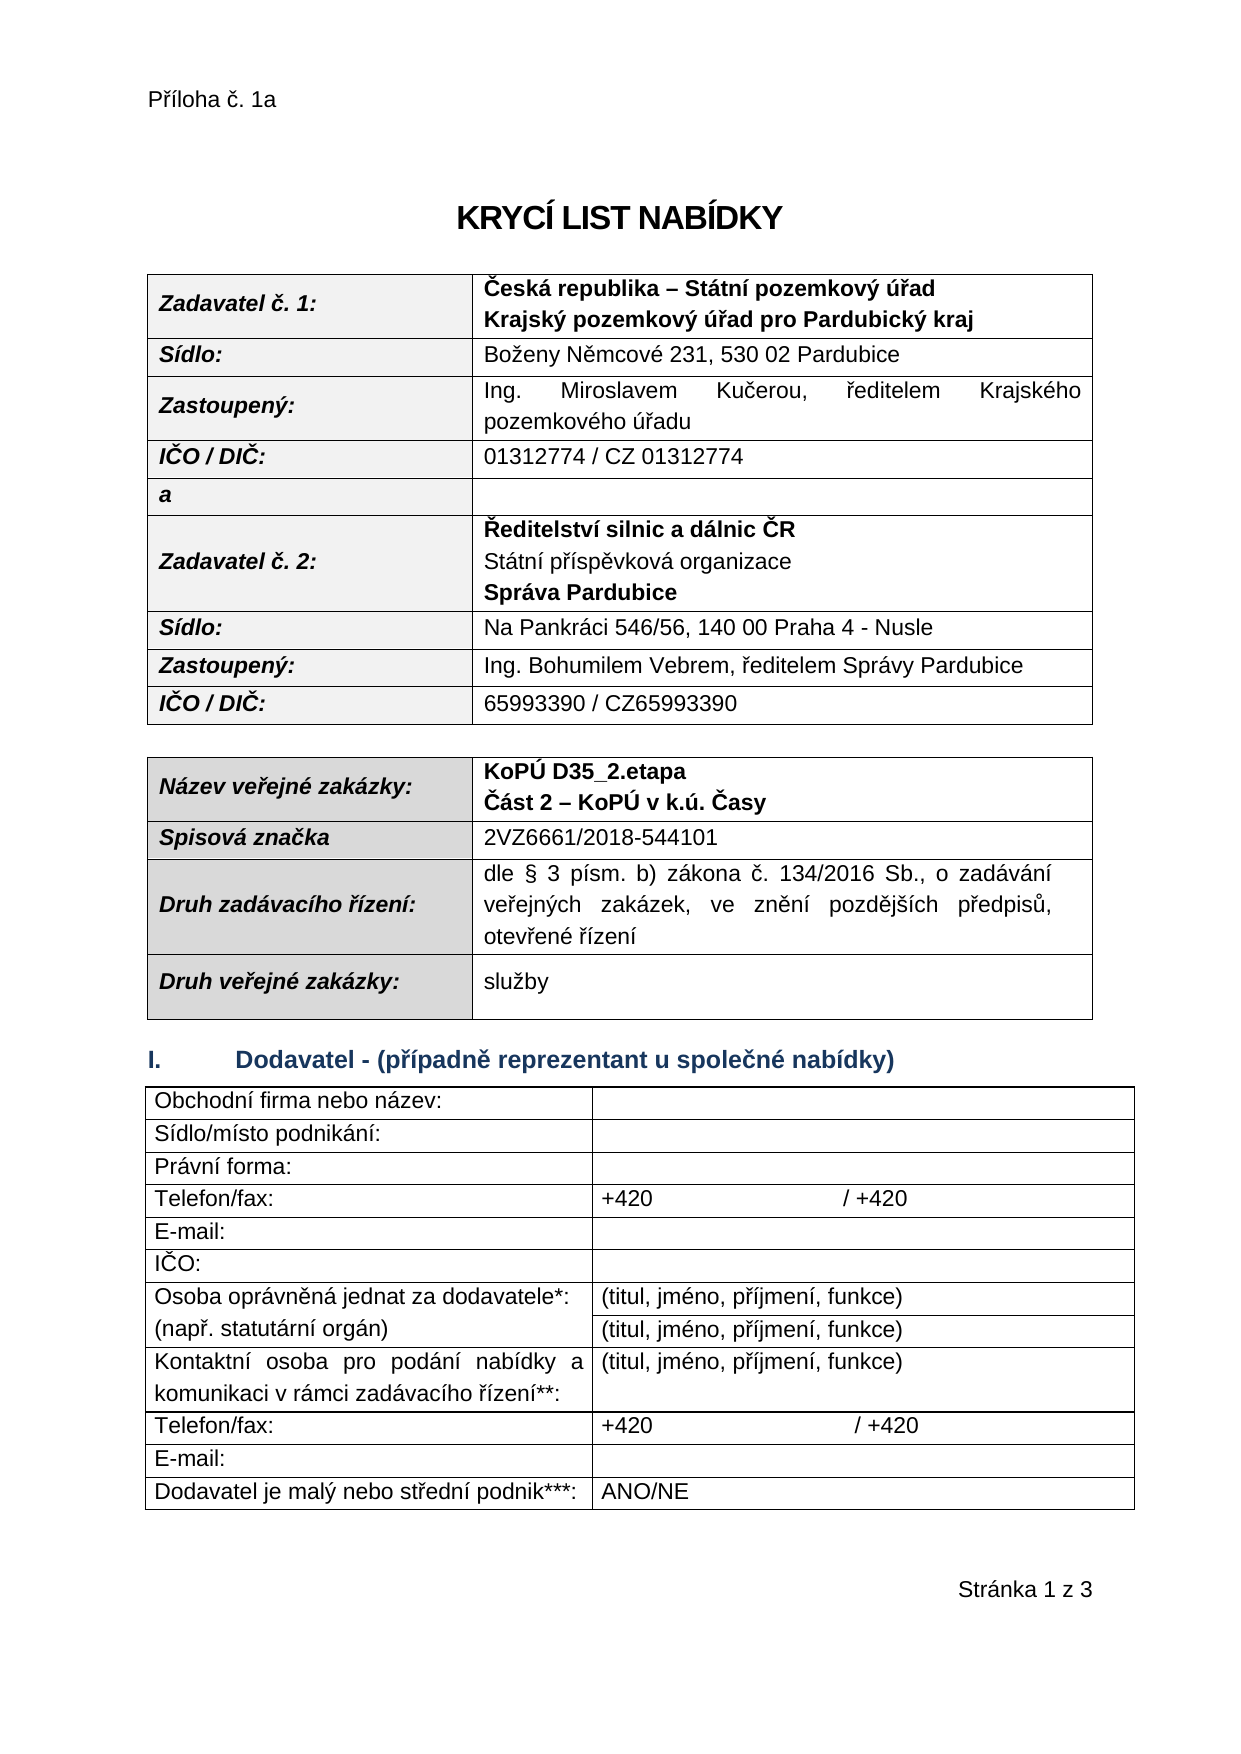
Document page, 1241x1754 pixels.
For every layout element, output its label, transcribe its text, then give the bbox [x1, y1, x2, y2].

table_cell Spisová značka [148, 822, 472, 858]
table_cell Sídlo: [148, 612, 472, 648]
table_cell Zastoupený: [148, 650, 472, 686]
table_cell [593, 1445, 1134, 1477]
table_cell [593, 1250, 1134, 1282]
table_cell Ing. Bohumilem Vebrem, ředitelem Správy Pardubice [473, 650, 1092, 686]
table_header Obchodní firma nebo název: [146, 1088, 592, 1119]
table_cell [593, 1120, 1134, 1152]
table_cell 01312774 / CZ 01312774 [473, 441, 1092, 477]
subtitle Dodavatel - (případně reprezentant u společné nabídky) [148, 1045, 1093, 1074]
table_cell [473, 479, 1092, 515]
table_cell Ing. Miroslavem Kučerou, ředitelem Krajského pozemkového úřadu [473, 377, 1092, 440]
table_cell Právní forma: [146, 1153, 592, 1184]
table_cell E-mail: [146, 1218, 592, 1249]
table_cell +420 / +420 [593, 1413, 1134, 1444]
table_cell Sídlo/místo podnikání: [146, 1120, 592, 1152]
table_cell Dodavatel je malý nebo střední podnik***: [146, 1478, 592, 1509]
table_cell IČO / DIČ: [148, 441, 472, 477]
table_cell Ředitelství silnic a dálnic ČR Státní příspěvková organizace Správa Pardubice [473, 516, 1092, 611]
table_header Česká republika – Státní pozemkový úřad Krajský pozemkový úřad pro Pardubický kraj [473, 275, 1092, 338]
table_cell (titul, jméno, příjmení, funkce) [593, 1316, 1134, 1347]
table_cell Telefon/fax: [146, 1185, 592, 1217]
table_cell E-mail: [146, 1445, 592, 1477]
table_cell Telefon/fax: [146, 1413, 592, 1444]
table_cell 2VZ6661/2018-544101 [473, 822, 1092, 858]
table_cell Sídlo: [148, 339, 472, 376]
table_header KoPÚ D35_2.etapa Část 2 – KoPÚ v k.ú. Časy [473, 758, 1092, 821]
table_cell [593, 1218, 1134, 1249]
table_header [593, 1088, 1134, 1119]
table_cell Kontaktní osoba pro podání nabídky a komunikaci v rámci zadávacího řízení**: [146, 1348, 592, 1411]
table_cell [593, 1153, 1134, 1184]
table_cell Na Pankráci 546/56, 140 00 Praha 4 - Nusle [473, 612, 1092, 648]
table_cell (titul, jméno, příjmení, funkce) [593, 1348, 1134, 1411]
table_cell Boženy Němcové 231, 530 02 Pardubice [473, 339, 1092, 376]
table_cell a [148, 479, 472, 515]
table_cell ANO/NE [593, 1478, 1134, 1509]
table_cell dle § 3 písm. b) zákona č. 134/2016 Sb., o zadávání veřejných zakázek, ve znění pozdějších předpisů, otevřené řízení [473, 860, 1092, 954]
table_cell Osoba oprávněná jednat za dodavatele*: (např. statutární orgán) [146, 1283, 592, 1347]
table_header Zadavatel č. 1: [148, 275, 472, 338]
table_cell IČO / DIČ: [148, 687, 472, 724]
table_cell Druh zadávacího řízení: [148, 860, 472, 954]
table_cell služby [473, 955, 1092, 1019]
table_cell +420 / +420 [593, 1185, 1134, 1217]
table_cell Zadavatel č. 2: [148, 516, 472, 611]
table_cell IČO: [146, 1250, 592, 1282]
table_header Název veřejné zakázky: [148, 758, 472, 821]
table_cell 65993390 / CZ65993390 [473, 687, 1092, 724]
table_cell Druh veřejné zakázky: [148, 955, 472, 1019]
table_cell (titul, jméno, příjmení, funkce) [593, 1283, 1134, 1314]
title Krycí list nabídky [148, 198, 1093, 236]
table_cell Zastoupený: [148, 377, 472, 440]
